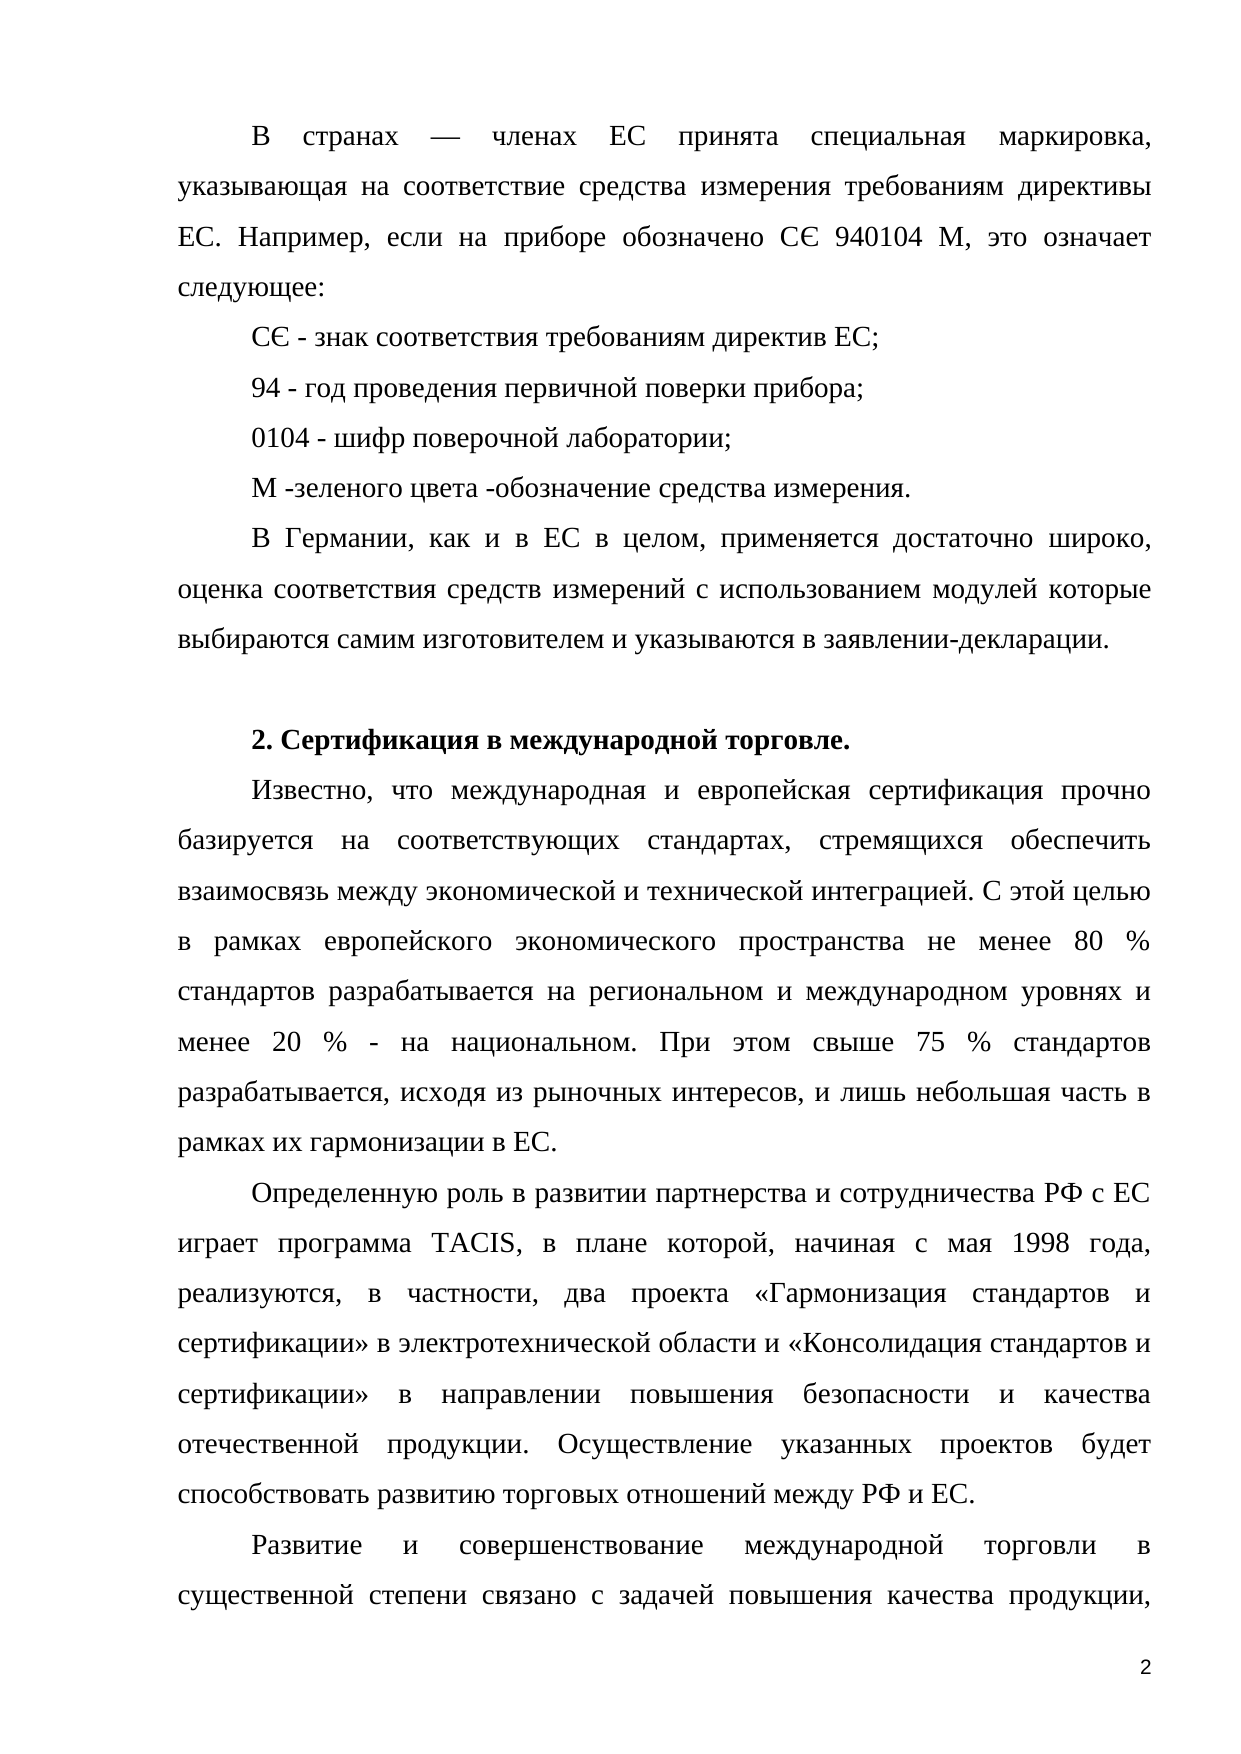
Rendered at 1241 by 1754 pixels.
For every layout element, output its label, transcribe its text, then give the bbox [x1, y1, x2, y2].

text Известно, что международная и европейская сертификация прочно базируется на соответствующих стандартах, стремящихся обеспечить взаимосвязь между экономической и технической интеграцией. С этой целью в рамках европейского экономического пространства не менее 80 % стандартов разрабатывается на региональном и международном уровнях и менее 20 % - на национальном. При этом свыше 75 % стандартов разрабатывается, исходя из рыночных интересов, и лишь небольшая часть в рамках их гармонизации в ЕС. [177, 772, 1152, 1158]
text В Германии, как и в ЕС в целом, применяется достаточно широко, оценка соответствия средств измерений с использованием модулей которые выбираются самим изготовителем и указываются в заявлении-декларации. [177, 521, 1152, 655]
text В странах — членах ЕС принята специальная маркировка, указывающая на соответствие средства измерения требованиям директивы ЕС. Например, если на приборе обозначено СЄ , это означает следующее: [177, 118, 1152, 303]
text 94 - год проведения первичной поверки прибора; [177, 370, 1152, 403]
text 0104 - шифр поверочной лаборатории; [177, 420, 1152, 453]
text 2. Сертификация в международной торговле. [177, 722, 1152, 755]
text Определенную роль в развитии партнерства и сотрудничества РФ с ЕС играет программа TACIS, в плане которой, начиная с мая 1998 года, реализуются, в частности, два проекта «Гармонизация стандартов и сертификации» в электротехнической области и «Консолидация стандартов и сертификации» в направлении повышения безопасности и качества отечественной продукции. Осуществление указанных проектов будет способствовать развитию торговых отношений между РФ и ЕС. [177, 1175, 1152, 1510]
text M -зеленого цвета -обозначение средства измерения. [177, 470, 1152, 504]
text СЄ - знак соответствия требованиям директив ЕС; [177, 319, 1152, 353]
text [177, 1527, 1152, 1611]
